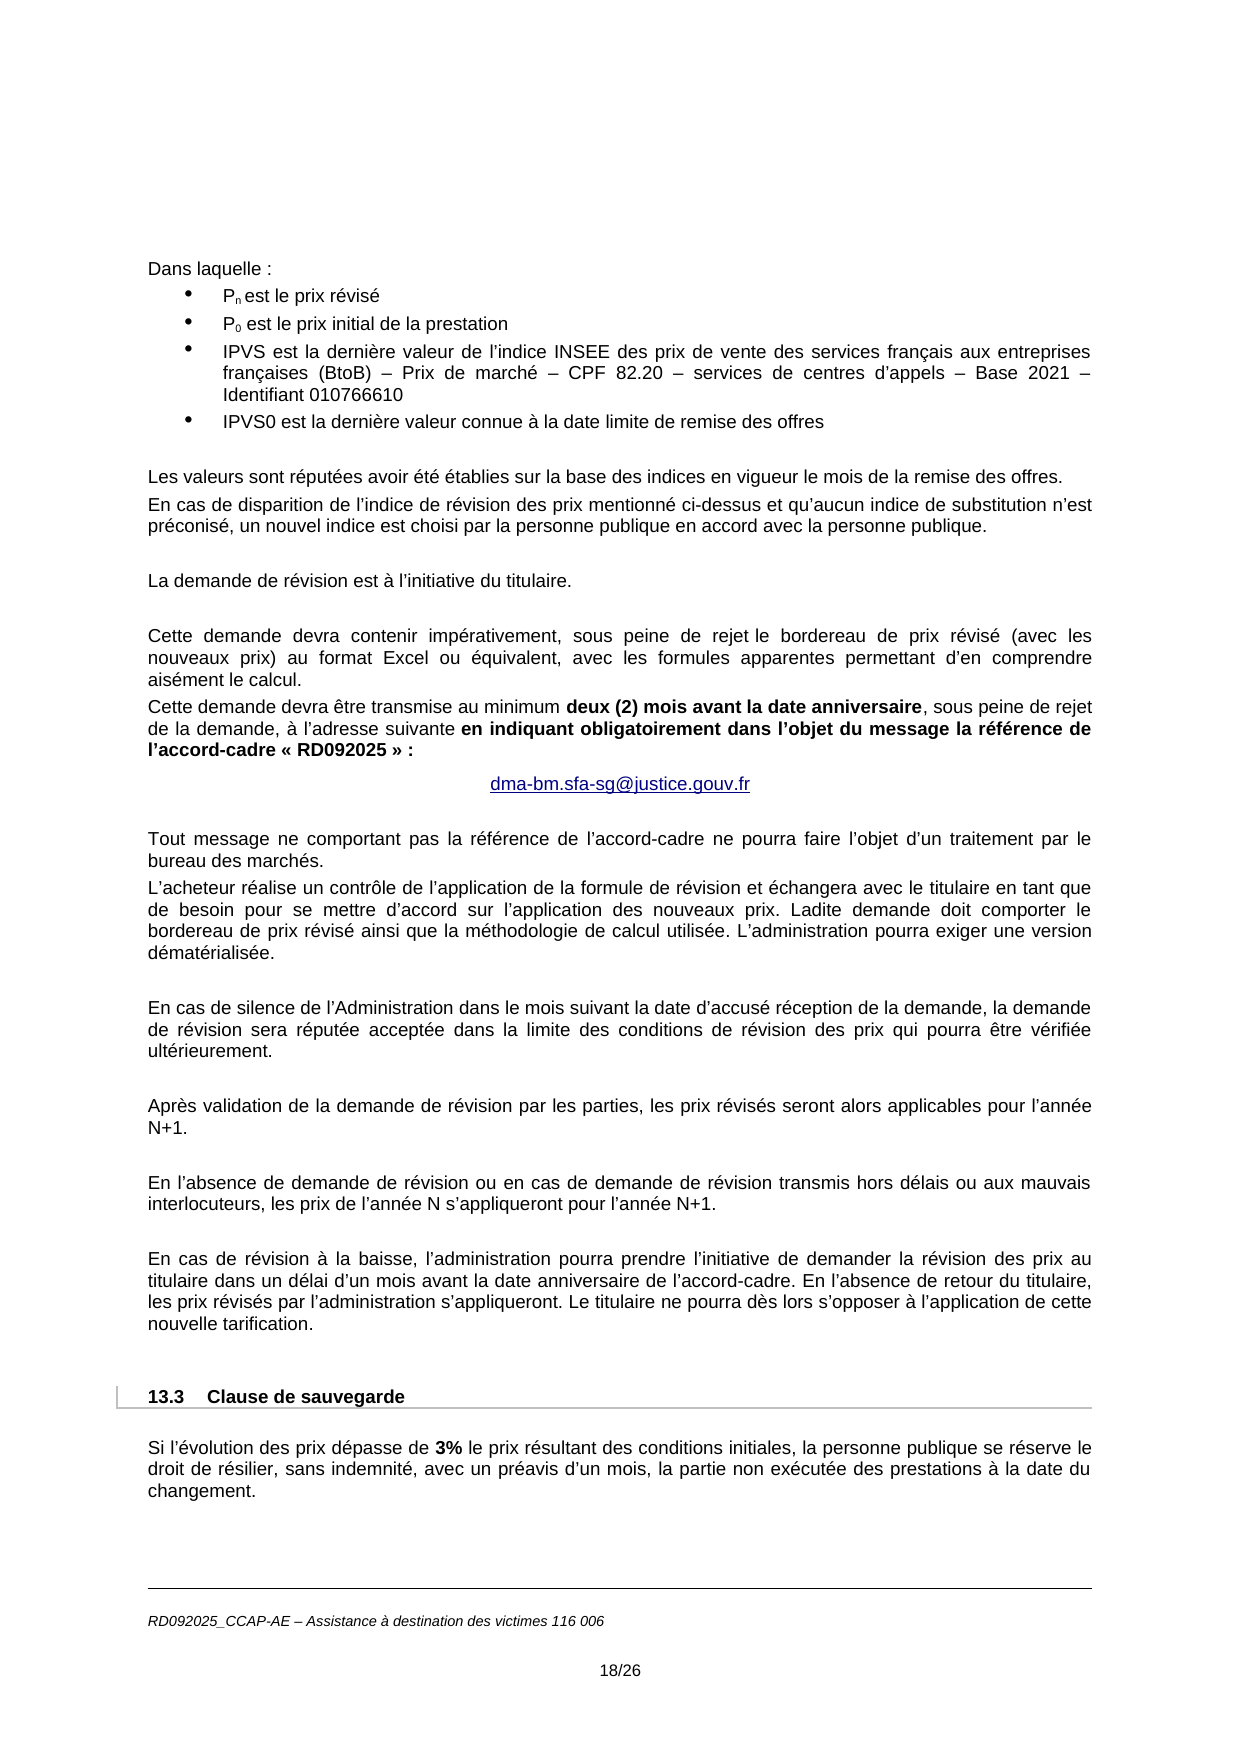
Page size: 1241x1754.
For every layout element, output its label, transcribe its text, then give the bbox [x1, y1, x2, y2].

list IPVS est la dernière valeur de l’indice INSEE des prix de vente des services français aux entreprises françaises (BtoB) – Prix de marché – CPF 82.20 – services de centres d’appels – Base 2021 – Identifiant 010766610 [185, 340, 1092, 405]
text Si l’évolution des prix dépasse de 3% le prix résultant des conditions initiales, la personne publique se réserve le droit de résilier, sans indemnité, avec un préavis d’un mois, la partie non exécutée des prestations à la date du changement. [148, 1437, 1092, 1501]
text Tout message ne comportant pas la référence de l’accord-cadre ne pourra faire l’objet d’un traitement par le bureau des marchés. [148, 828, 1092, 871]
text dma-bm.sfa-sg@justice.gouv.fr [148, 773, 1092, 795]
list P0 est le prix initial de la prestation [185, 313, 1092, 334]
text L’acheteur réalise un contrôle de l’application de la formule de révision et échangera avec le titulaire en tant que de besoin pour se mettre d’accord sur l’application des nouveaux prix. Ladite demande doit comporter le bordereau de prix révisé ainsi que la méthodologie de calcul utilisée. L’administration pourra exiger une version dématérialisée. [148, 877, 1092, 963]
subtitle Clause de sauvegarde [118, 1386, 1092, 1407]
list Pn est le prix révisé [185, 285, 1092, 307]
text Cette demande devra être transmise au minimum deux (2) mois avant la date anniversaire, sous peine de rejet de la demande, à l’adresse suivante en indiquant obligatoirement dans l’objet du message la référence de l’accord-cadre « RD092025 » : [148, 696, 1092, 761]
text Cette demande devra contenir impérativement, sous peine de rejet le bordereau de prix révisé (avec les nouveaux prix) au format Excel ou équivalent, avec les formules apparentes permettant d’en comprendre aisément le calcul. [148, 625, 1092, 690]
text Les valeurs sont réputées avoir été établies sur la base des indices en vigueur le mois de la remise des offres. [148, 466, 1092, 488]
text En cas de révision à la baisse, l’administration pourra prendre l’initiative de demander la révision des prix au titulaire dans un délai d’un mois avant la date anniversaire de l’accord-cadre. En l’absence de retour du titulaire, les prix révisés par l’administration s’appliqueront. Le titulaire ne pourra dès lors s’opposer à l’application de cette nouvelle tarification. [148, 1248, 1092, 1334]
text En cas de silence de l’Administration dans le mois suivant la date d’accusé réception de la demande, la demande de révision sera réputée acceptée dans la limite des conditions de révision des prix qui pourra être vérifiée ultérieurement. [148, 997, 1092, 1062]
list IPVS0 est la dernière valeur connue à la date limite de remise des offres [185, 411, 1092, 433]
text En cas de disparition de l’indice de révision des prix mentionné ci-dessus et qu’aucun indice de substitution n’est préconisé, un nouvel indice est choisi par la personne publique en accord avec la personne publique. [148, 494, 1092, 537]
text La demande de révision est à l’initiative du titulaire. [148, 570, 1092, 592]
text Après validation de la demande de révision par les parties, les prix révisés seront alors applicables pour l’année N+1. [148, 1095, 1092, 1138]
text Dans laquelle : [148, 258, 1092, 279]
text En l’absence de demande de révision ou en cas de demande de révision transmis hors délais ou aux mauvais interlocuteurs, les prix de l’année N s’appliqueront pour l’année N+1. [148, 1172, 1092, 1215]
